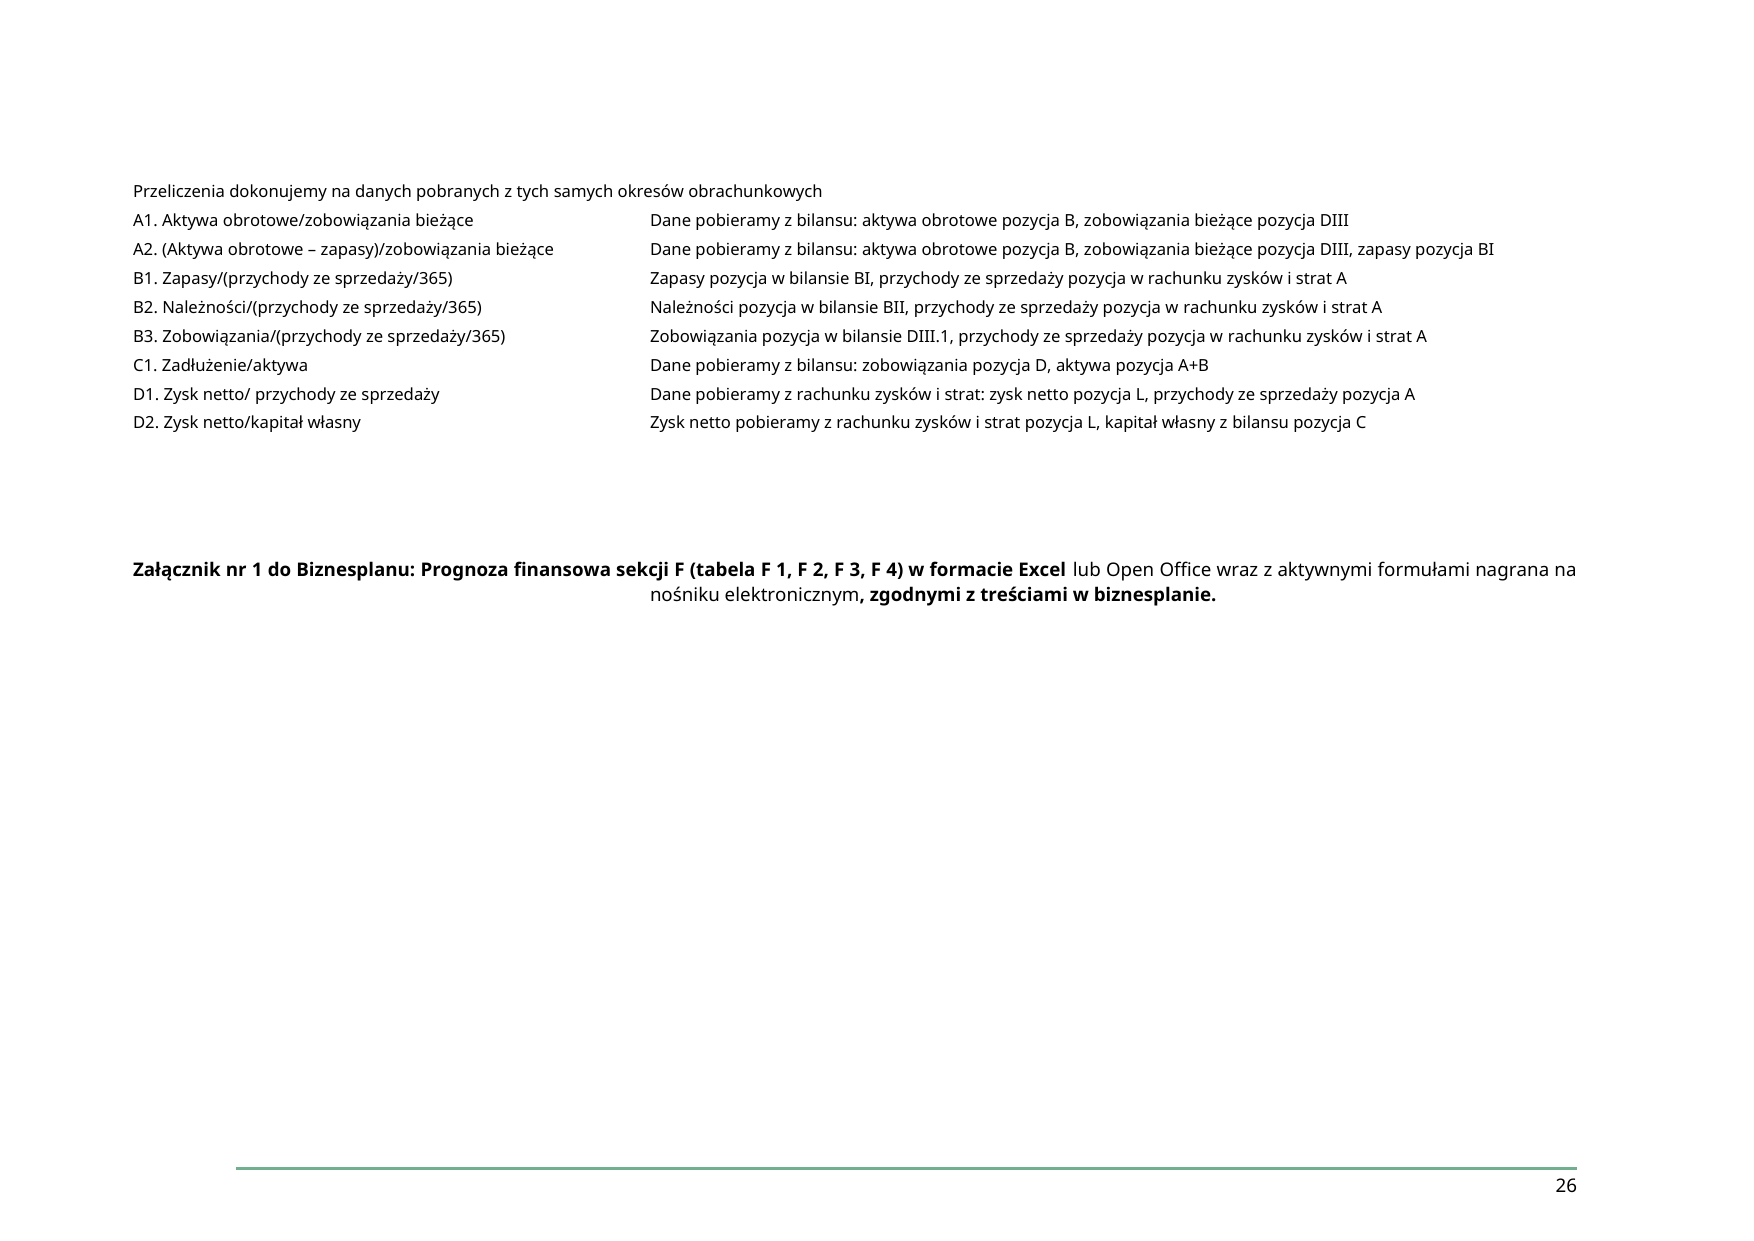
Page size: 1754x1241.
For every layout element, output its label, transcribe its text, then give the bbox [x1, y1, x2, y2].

text D1. Zysk netto/ przychody ze sprzedaży Dane pobieramy z rachunku zysków i strat: zysk netto pozycja L, przychody ze sprzedaży pozycja A [133, 382, 1577, 405]
text Przeliczenia dokonujemy na danych pobranych z tych samych okresów obrachunkowych [133, 179, 1577, 202]
text B1. Zapasy/(przychody ze sprzedaży/365) Zapasy pozycja w bilansie BI, przychody ze sprzedaży pozycja w rachunku zysków i strat A [133, 266, 1577, 289]
text B3. Zobowiązania/(przychody ze sprzedaży/365) Zobowiązania pozycja w bilansie DIII.1, przychody ze sprzedaży pozycja w rachunku zysków i strat A [133, 324, 1577, 347]
text B2. Należności/(przychody ze sprzedaży/365) Należności pozycja w bilansie BII, przychody ze sprzedaży pozycja w rachunku zysków i strat A [133, 295, 1577, 318]
text Załącznik nr 1 do Biznesplanu: Prognoza finansowa sekcji F (tabela F 1, F 2, F 3, F 4) w formacie Excel lub Open Office wraz z aktywnymi formułami nagrana na nośniku elektronicznym, zgodnymi z treściami w biznesplanie. [133, 556, 1577, 607]
text A2. (Aktywa obrotowe – zapasy)/zobowiązania bieżące Dane pobieramy z bilansu: aktywa obrotowe pozycja B, zobowiązania bieżące pozycja DIII, zapasy pozycja BI [133, 237, 1577, 260]
text C1. Zadłużenie/aktywa Dane pobieramy z bilansu: zobowiązania pozycja D, aktywa pozycja A+B [133, 353, 1577, 376]
text A1. Aktywa obrotowe/zobowiązania bieżące Dane pobieramy z bilansu: aktywa obrotowe pozycja B, zobowiązania bieżące pozycja DIII [133, 208, 1577, 231]
text D2. Zysk netto/kapitał własny Zysk netto pobieramy z rachunku zysków i strat pozycja L, kapitał własny z bilansu pozycja C [133, 411, 1577, 434]
